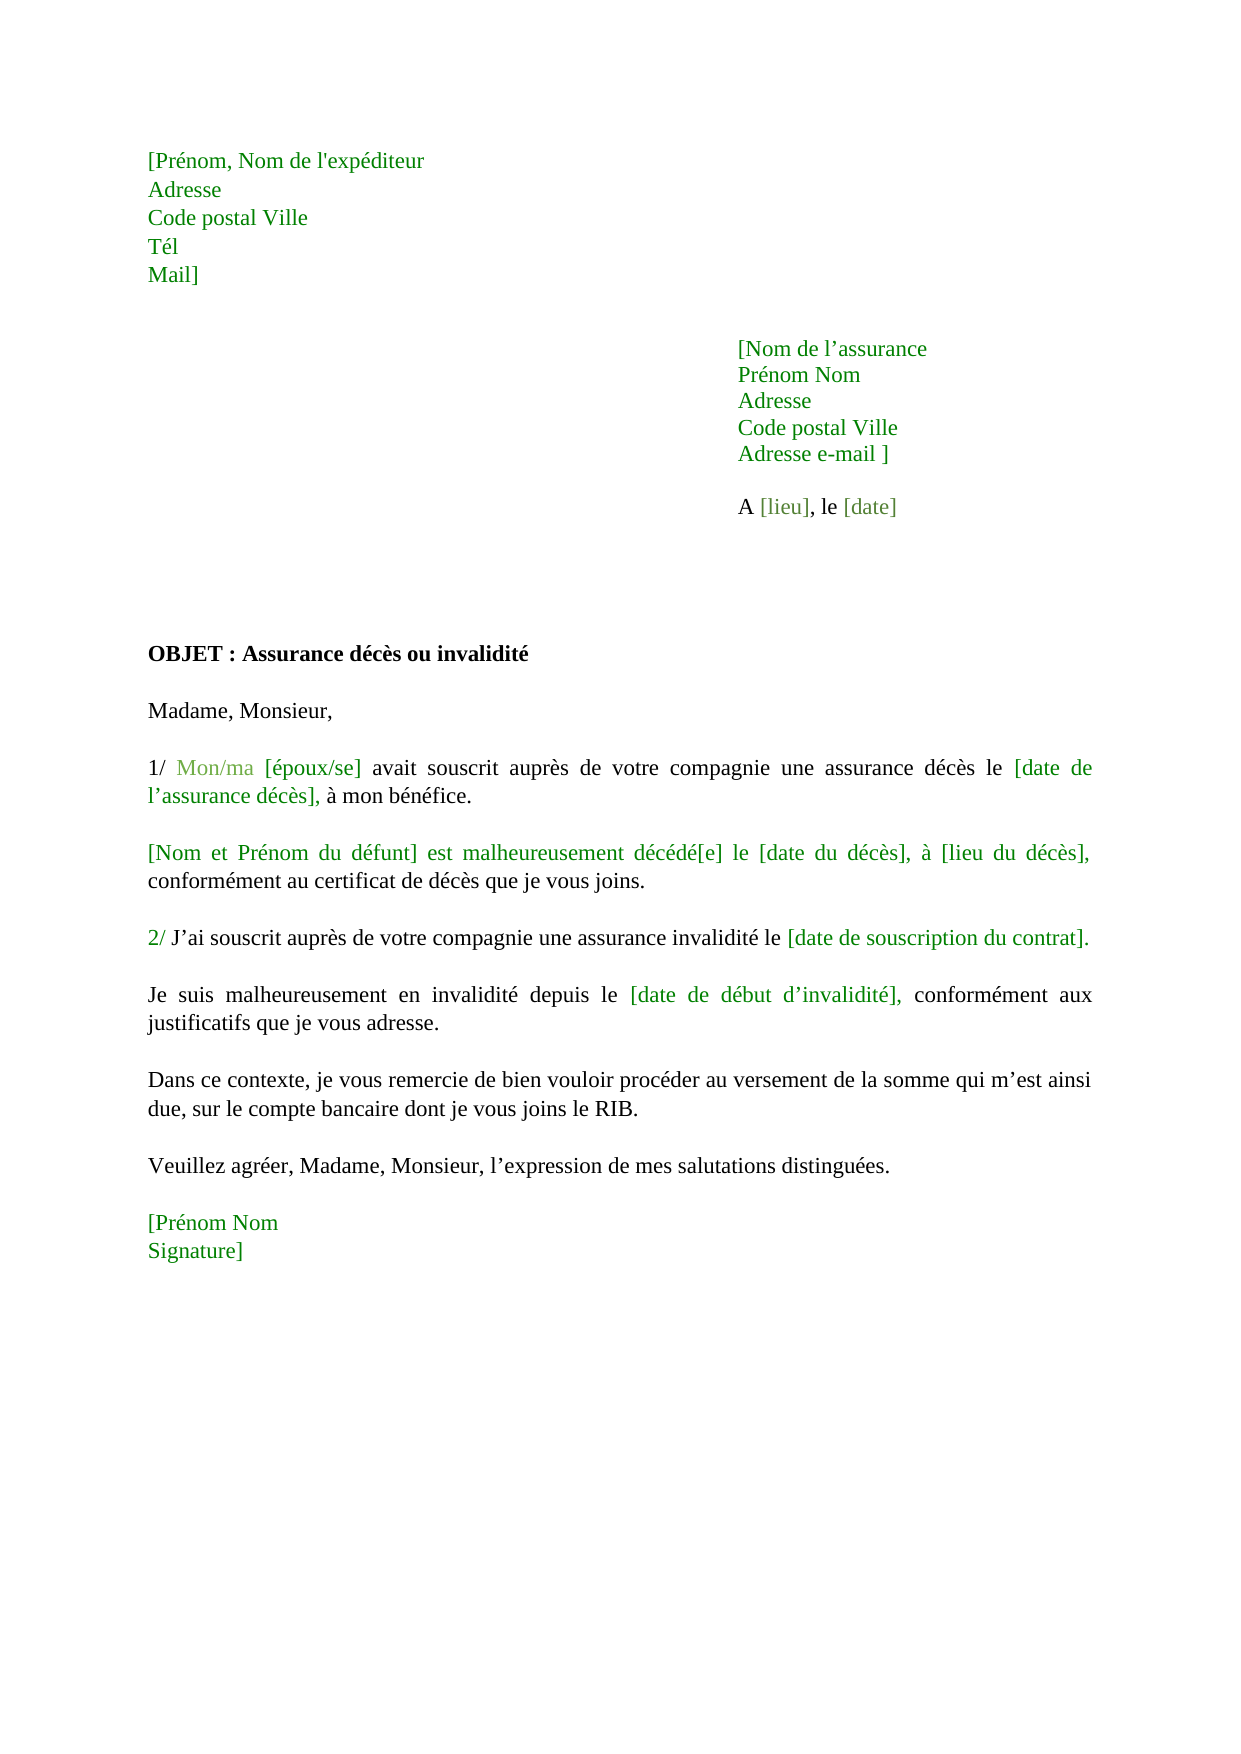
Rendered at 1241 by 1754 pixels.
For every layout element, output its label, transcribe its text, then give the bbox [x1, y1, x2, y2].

text 1/ Mon/ma [époux/se] avait souscrit auprès de votre compagnie une assurance décès le [date de l’assurance décès], à mon bénéfice. [148, 753, 1093, 808]
text Signature] [148, 1237, 1093, 1263]
text OBJET : Assurance décès ou invalidité [148, 640, 1093, 666]
text [Prénom Nom [148, 1208, 1093, 1235]
text Code postal Ville [148, 204, 1093, 231]
text Adresse [664, 388, 1093, 414]
text Code postal Ville Adresse e-mail ] [738, 414, 1093, 467]
text [Nom et Prénom du défunt] est malheureusement décédé[e] le [date du décès], à [lieu du décès], conformément au certificat de décès que je vous joins. [148, 839, 1093, 894]
text Veuillez agréer, Madame, Monsieur, l’expression de mes salutations distinguées. [148, 1152, 1093, 1178]
text [Prénom, Nom de l'expéditeur [148, 148, 1093, 174]
text 2/ J’ai souscrit auprès de votre compagnie une assurance invalidité le [date de souscription du contrat]. [148, 924, 1093, 951]
text A [lieu], le [date] [664, 493, 1093, 519]
text Dans ce contexte, je vous remercie de bien vouloir procéder au versement de la somme qui m’est ainsi due, sur le compte bancaire dont je vous joins le RIB. [148, 1066, 1093, 1121]
text [Nom de l’assurance [664, 335, 1093, 361]
text Mail] [148, 261, 1093, 288]
text Tél [148, 233, 1093, 259]
text Madame, Monsieur, [148, 697, 1093, 723]
text Je suis malheureusement en invalidité depuis le [date de début d’invalidité], conformément aux justificatifs que je vous adresse. [148, 981, 1093, 1036]
text Prénom Nom [664, 361, 1093, 388]
text Adresse [148, 176, 1093, 202]
